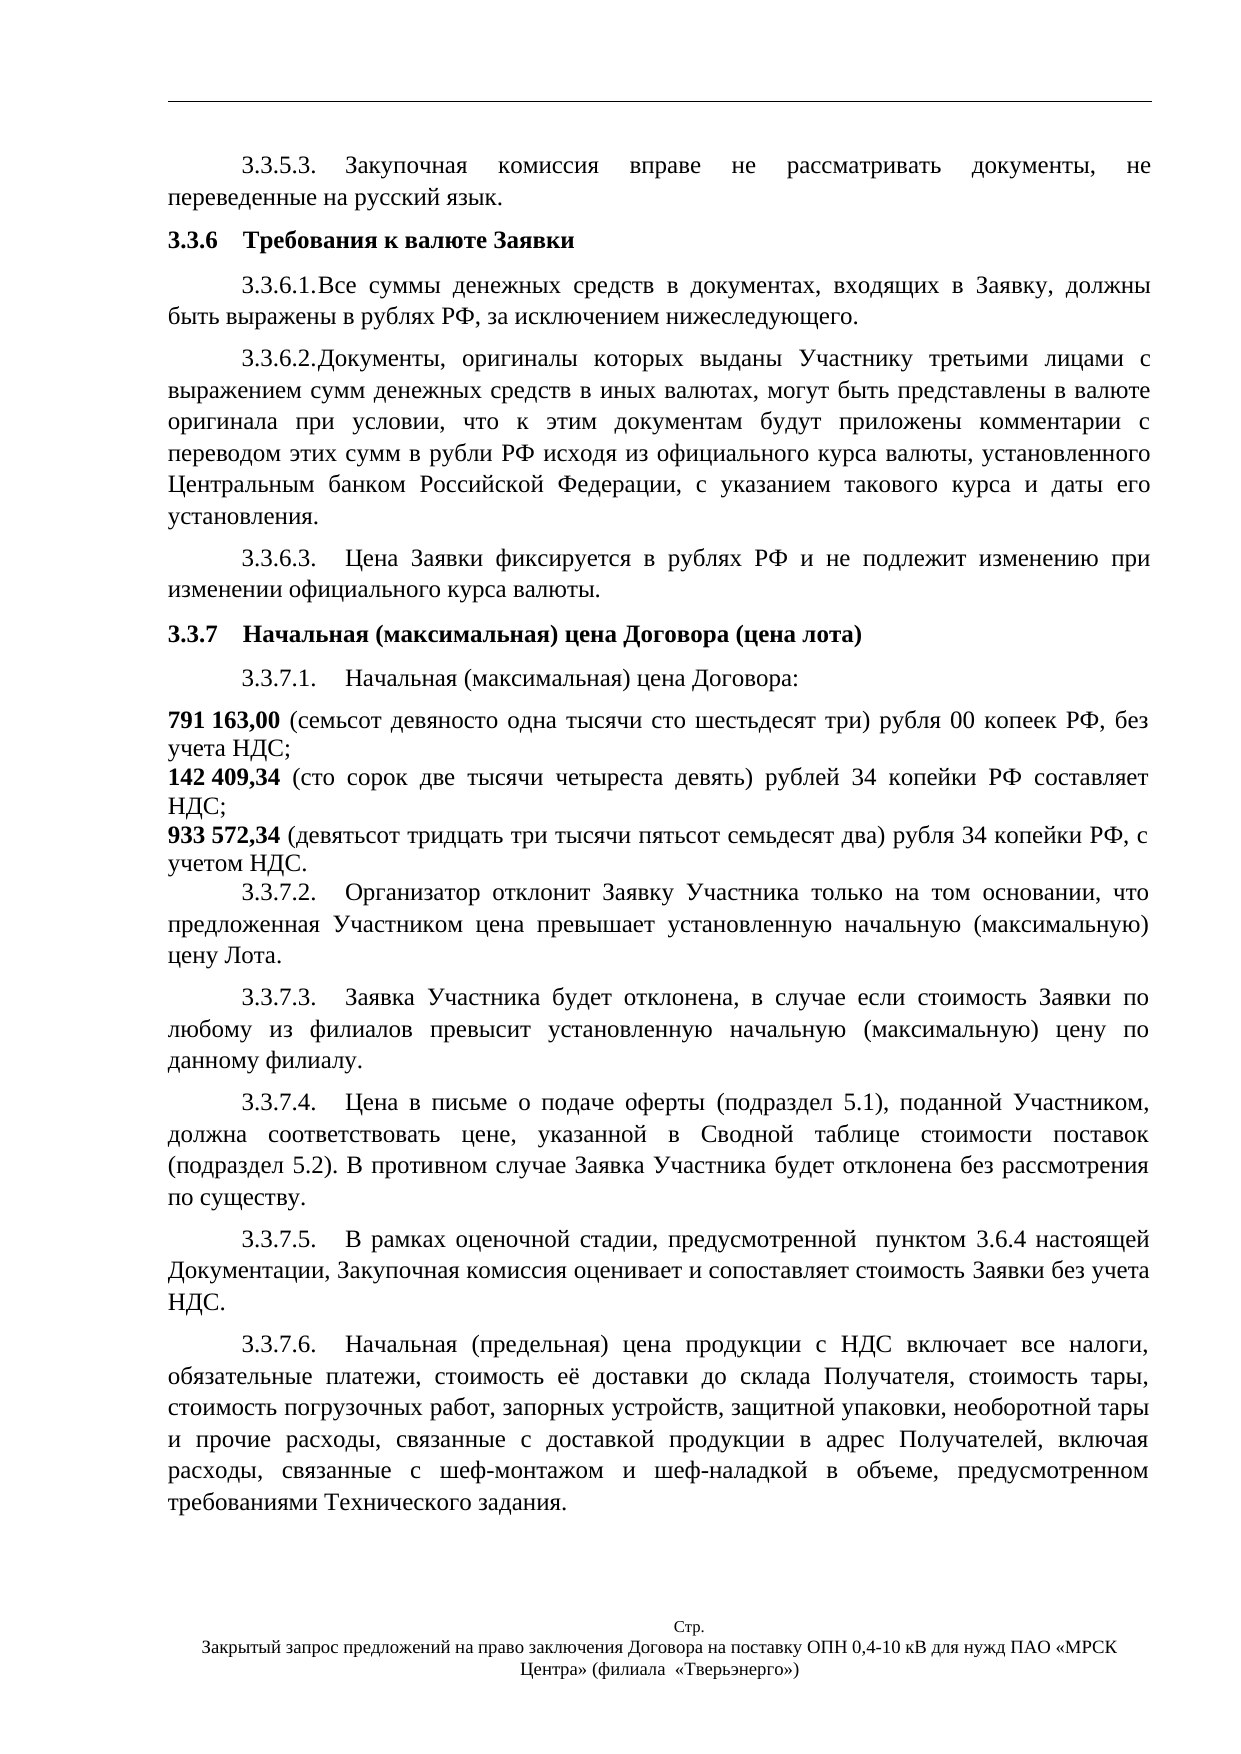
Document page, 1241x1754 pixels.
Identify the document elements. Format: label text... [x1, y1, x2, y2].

list Начальная (предельная) цена продукции с НДС включает все налоги, обязательные платежи, стоимость её доставки до склада Получателя, стоимость тары, стоимость погрузочных работ, запорных устройств, защитной упаковки, необоротной тары и прочие расходы, связанные с доставкой продукции в адрес Получателей, включая расходы, связанные с шеф-монтажом и шеф-наладкой в объеме, предусмотренном требованиями Технического задания. [168, 1329, 1150, 1516]
text 142 409,34 (сто сорок две тысячи четыреста девять) рублей 34 копейки РФ составляет НДС; [168, 762, 1150, 820]
list Документы, оригиналы которых выданы Участнику третьими лицами с выражением сумм денежных средств в иных валютах, могут быть представлены в валюте оригинала при условии, что к этим документам будут приложены комментарии с переводом этих сумм в рубли РФ исходя из официального курса валюты, установленного Центральным банком Российской Федерации, с указанием такового курса и даты его установления. [168, 343, 1152, 530]
list Заявка Участника будет отклонена, в случае если стоимость Заявки по любому из филиалов превысит установленную начальную (максимальную) цену по данному филиалу. [168, 982, 1150, 1074]
list Цена в письме о подаче оферты (подраздел 5.1), поданной Участником, должна соответствовать цене, указанной в Сводной таблице стоимости поставок (подраздел 5.2). В противном случае Заявка Участника будет отклонена без рассмотрения по существу. [168, 1087, 1150, 1211]
subtitle Требования к валюте Заявки [168, 226, 1152, 254]
list Все суммы денежных средств в документах, входящих в Заявку, должны быть выражены в рублях РФ, за исключением нижеследующего. [168, 270, 1152, 330]
text 791 163,00 (семьсот девяносто одна тысячи сто шестьдесят три) рубля 00 копеек РФ, без учета НДС; [168, 705, 1150, 762]
subtitle Начальная (максимальная) цена Договора (цена лота) [168, 619, 1152, 647]
list Начальная (максимальная) цена Договора: [168, 663, 1150, 691]
list Цена Заявки фиксируется в рублях РФ и не подлежит изменению при изменении официального курса валюты. [168, 543, 1152, 603]
text 933 572,34 (девятьсот тридцать три тысячи пятьсот семьдесят два) рубля 34 копейки РФ, с учетом НДС. [168, 820, 1150, 877]
list Организатор отклонит Заявку Участника только на том основании, что предложенная Участником цена превышает установленную начальную (максимальную) цену Лота. [168, 877, 1150, 969]
list Закупочная комиссия вправе не рассматривать документы, не переведенные на русский язык. [168, 150, 1152, 210]
list В рамках оценочной стадии, предусмотренной пунктом 3.6.4 настоящей Документации, Закупочная комиссия оценивает и сопоставляет стоимость Заявки без учета НДС. [168, 1224, 1150, 1316]
